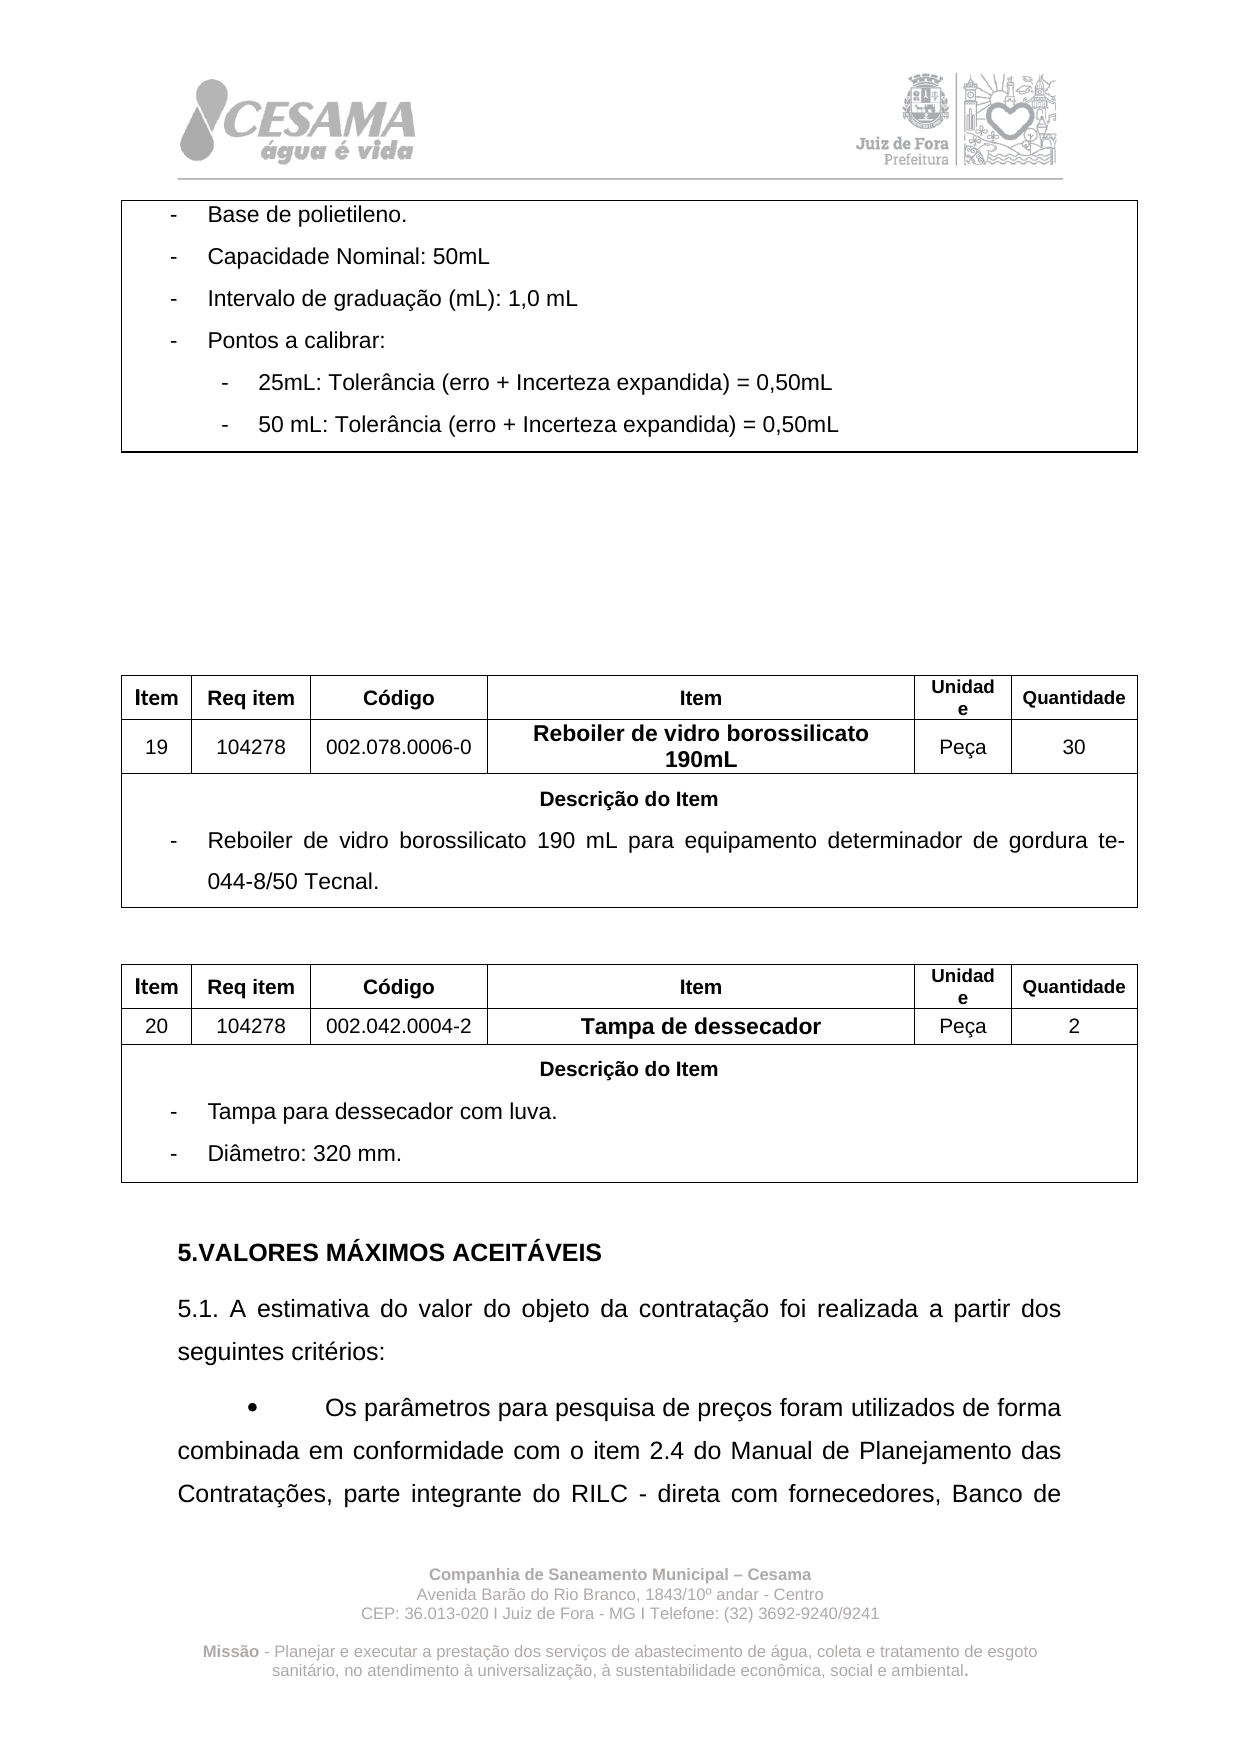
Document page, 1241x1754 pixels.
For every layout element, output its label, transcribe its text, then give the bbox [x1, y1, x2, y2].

table_header Item [122, 676, 191, 719]
table_cell Descrição do Item [122, 1045, 1137, 1097]
table_cell Peça [915, 1009, 1011, 1043]
table_header Unidade [915, 676, 1011, 719]
table_cell 104278 [192, 720, 310, 773]
table_header Item [488, 676, 914, 719]
table_cell Reboiler de vidro borossilicato 190mL [488, 720, 914, 773]
table_header Item [488, 965, 914, 1008]
table_cell Peça [915, 720, 1011, 773]
table_cell 19 [122, 720, 191, 773]
table_cell 002.042.0004-2 [311, 1009, 487, 1043]
text 5.1. A estimativa do valor do objeto da contratação foi realizada a partir dos seguintes critérios: [177, 1294, 1063, 1366]
table_header Quantidade [1012, 965, 1137, 1008]
picture [177, 73, 1064, 180]
table_cell 104278 [192, 1009, 310, 1043]
table_cell 002.078.0006-0 [311, 720, 487, 773]
table_header Item [122, 965, 191, 1008]
table_cell Tampa de dessecador [488, 1009, 914, 1043]
table_header Código [311, 676, 487, 719]
table_header Unidade [915, 965, 1011, 1008]
table_header Req item [192, 676, 310, 719]
table_cell Descrição do Item [122, 774, 1137, 827]
table_header Código [311, 965, 487, 1008]
table_cell 30 [1012, 720, 1137, 773]
table_cell Tampa para dessecador com luva. Diâmetro: 320 mm. [122, 1098, 1137, 1182]
table_cell Reboiler de vidro borossilicato 190 mL para equipamento determinador de gordura te-044-8/50 Tecnal. [122, 827, 1137, 907]
text 5.VALORES MÁXIMOS ACEITÁVEIS [177, 1238, 1063, 1267]
table_cell 20 [122, 1009, 191, 1043]
table_header Req item [192, 965, 310, 1008]
table_header Quantidade [1012, 676, 1137, 719]
table_cell 2 [1012, 1009, 1137, 1043]
